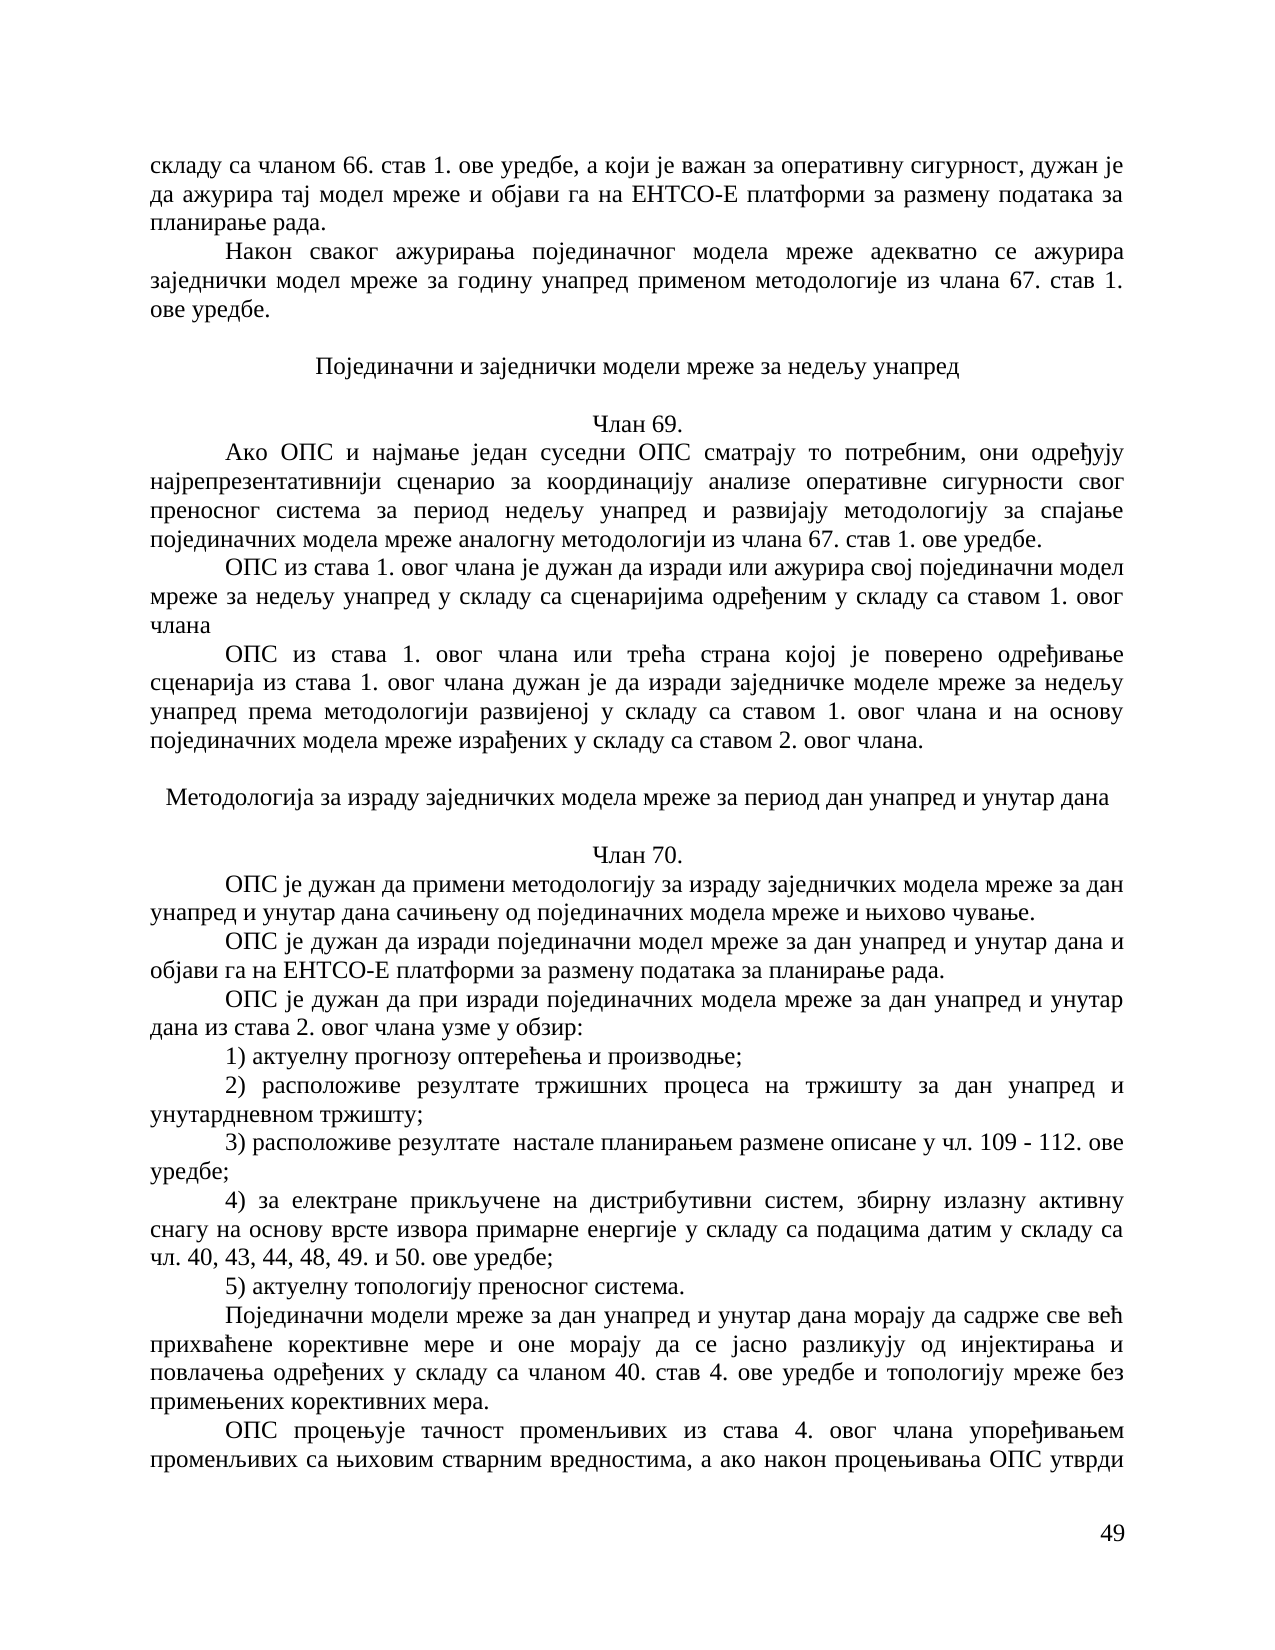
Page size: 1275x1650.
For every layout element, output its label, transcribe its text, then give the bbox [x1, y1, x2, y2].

text ОПС је дужан да примени методологију за израду заједничких модела мреже за дан унапред и унутар дана сачињену од појединачних модела мреже и њихово чување. [150, 869, 1125, 926]
text 2) расположиве резултате тржишних процеса на тржишту за дан унапред и унутардневном тржишту; [150, 1070, 1125, 1127]
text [150, 150, 1125, 236]
text Појединачни и заједнички модели мреже за недељу унапред [150, 351, 1125, 380]
text 4) за електране прикључене на дистрибутивни систем, збирну излазну активну снагу на основу врсте извора примарне енергије у складу са подацима датим у складу са чл. 40, 43, 44, 48, 49. и 50. ове уредбе; [150, 1185, 1125, 1271]
text 1) актуелну прогнозу оптерећења и производње; [150, 1041, 1125, 1070]
text 3) расположиве резултате настале планирањем размене описане у чл. 109 - 112. ове уредбе; [150, 1127, 1125, 1185]
text ОПС је дужан да изради појединачни модел мреже за дан унапред и унутар дана и објави га на ЕНТСО-Е платформи за размену података за планирање рада. [150, 926, 1125, 984]
text Члан 70. [150, 840, 1125, 869]
text ОПС из става 1. овог члана или трећа страна којој је поверено одређивање сценарија из става 1. овог члана дужан је да изради заједничке моделе мреже за недељу унапред према методологији развијеној у складу са ставом 1. овог члана и на основу појединачних модела мреже израђених у складу са ставом 2. овог члана. [150, 639, 1125, 754]
text Члан 69. [150, 409, 1125, 437]
text ОПС из става 1. овог члана је дужан да изради или ажурира свој појединачни модел мреже за недељу унапред у складу са сценаријима одређеним у складу са ставом 1. овог члана [150, 552, 1125, 639]
text Методологија за израду заједничких модела мреже за период дан унапред и унутар дана [150, 782, 1125, 811]
text Ако ОПС и најмање један суседни ОПС сматрају то потребним, они одређују најрепрезентативнији сценарио за координацију анализе оперативне сигурности свог преносног система за период недељу унапред и развијају методологију за спајање појединачних модела мреже аналогну методологији из члана 67. став 1. ове уредбе. [150, 437, 1125, 552]
text Након сваког ажурирања појединачног модела мреже адекватно се ажурира заједнички модел мреже за годину унапред применом методологије из члана 67. став 1. ове уредбе. [150, 236, 1125, 322]
text 5) актуелну топологију преносног система. [150, 1271, 1125, 1300]
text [150, 1415, 1125, 1472]
text ОПС је дужан да при изради појединачних модела мреже за дан унапред и унутар дана из става 2. овог члана узме у обзир: [150, 984, 1125, 1041]
text Појединачни модели мреже за дан унапред и унутар дана морају да садрже све већ прихваћене корективне мере и оне морају да се јасно разликују од инјектирања и повлачења одређених у складу са чланом 40. став 4. ове уредбе и топологију мреже без примењених корективних мера. [150, 1300, 1125, 1415]
